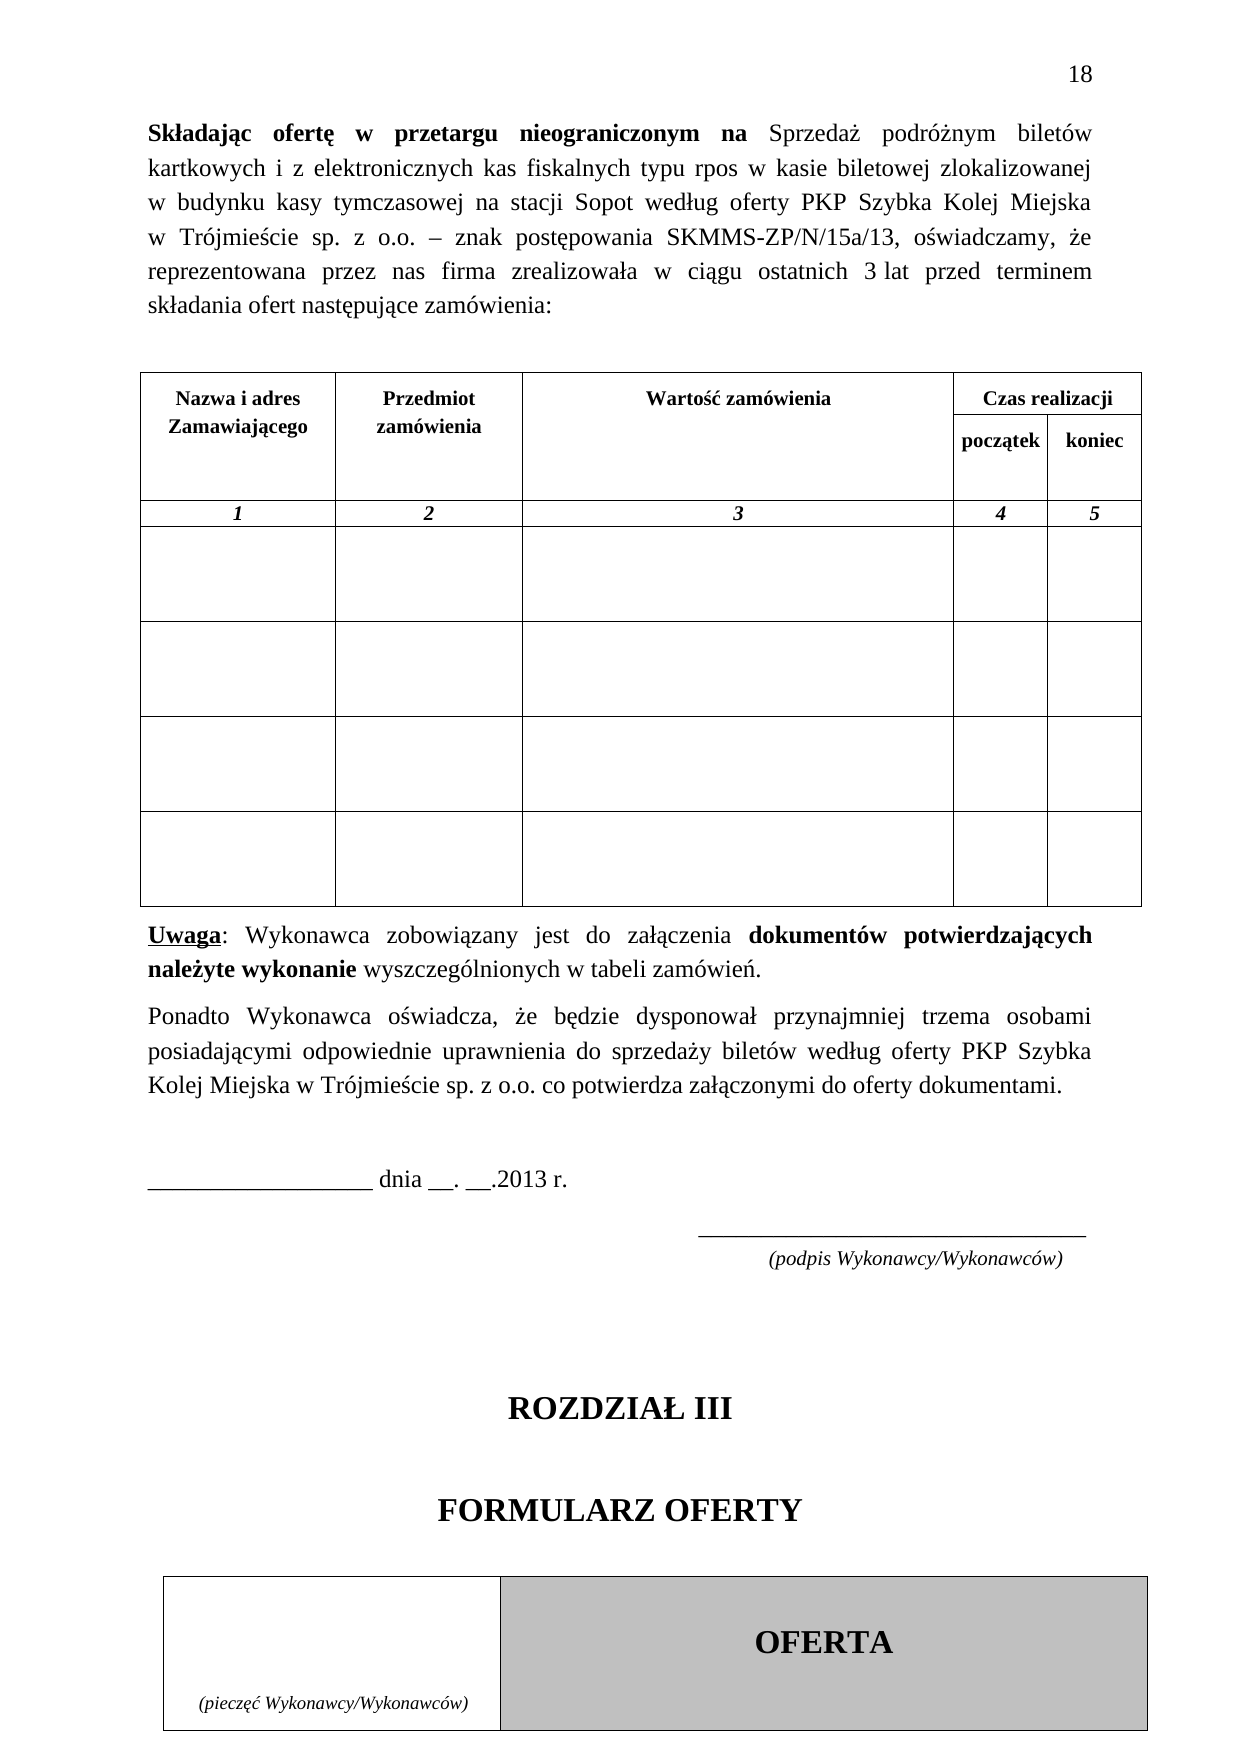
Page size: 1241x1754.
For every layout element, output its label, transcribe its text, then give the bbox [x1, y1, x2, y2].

text FORMULARZ OFERTY [148, 1490, 1092, 1529]
table_cell [954, 812, 1047, 906]
text Ponadto Wykonawca oświadcza, że będzie dysponował przynajmniej trzema osobami posiadającymi odpowiednie uprawnienia do sprzedaży biletów według oferty PKP Szybka Kolej Miejska w Trójmieście sp. z o.o. co potwierdza załączonymi do oferty dokumentami. [148, 1001, 1092, 1099]
table_header Nazwa i adres Zamawiającego [141, 373, 335, 499]
table_cell [523, 527, 953, 621]
table_cell [954, 717, 1047, 811]
table_cell [336, 717, 522, 811]
table_cell 1 [141, 501, 335, 526]
table_header Wartość zamówienia [523, 373, 953, 499]
text ROZDZIAŁ III [148, 1389, 1092, 1427]
table_header Czas realizacji [954, 373, 1141, 414]
table_cell [141, 717, 335, 811]
text _______________________________ [148, 1211, 1092, 1240]
table_cell 3 [523, 501, 953, 526]
table_cell [336, 622, 522, 716]
table_cell [954, 622, 1047, 716]
table_header Przedmiot zamówienia [336, 373, 522, 499]
table_cell [1048, 812, 1141, 906]
table_cell koniec [1048, 415, 1141, 499]
text Uwaga: Wykonawca zobowiązany jest do załączenia dokumentów potwierdzających należyte wykonanie wyszczególnionych w tabeli zamówień. [148, 920, 1092, 983]
table_cell [336, 812, 522, 906]
table_cell [336, 527, 522, 621]
table_cell [1048, 622, 1141, 716]
text (podpis Wykonawcy/Wykonawców) [270, 1246, 1092, 1270]
table_cell [523, 622, 953, 716]
table_cell [141, 812, 335, 906]
table_cell [523, 717, 953, 811]
table_cell 4 [954, 501, 1047, 526]
table_cell 5 [1048, 501, 1141, 526]
table_cell 2 [336, 501, 522, 526]
table_cell [954, 527, 1047, 621]
table_cell [523, 812, 953, 906]
text __________________ dnia __. __.2013 r. [148, 1164, 1092, 1193]
table_cell początek [954, 415, 1047, 499]
table_cell [141, 527, 335, 621]
text Składając ofertę w przetargu nieograniczonym na Sprzedaż podróżnym biletów kartkowych i z elektronicznych kas fiskalnych typu rpos w kasie biletowej zlokalizowanej w budynku kasy tymczasowej na stacji Sopot według oferty PKP Szybka Kolej Miejska w Trójmieście sp. z o.o. – znak postępowania SKMMS-ZP/N/15a/13, oświadczamy, że reprezentowana przez nas firma zrealizowała w ciągu ostatnich 3 lat przed terminem składania ofert następujące zamówienia: [148, 118, 1092, 319]
table_cell [1048, 527, 1141, 621]
table_cell [141, 622, 335, 716]
table_cell [1048, 717, 1141, 811]
